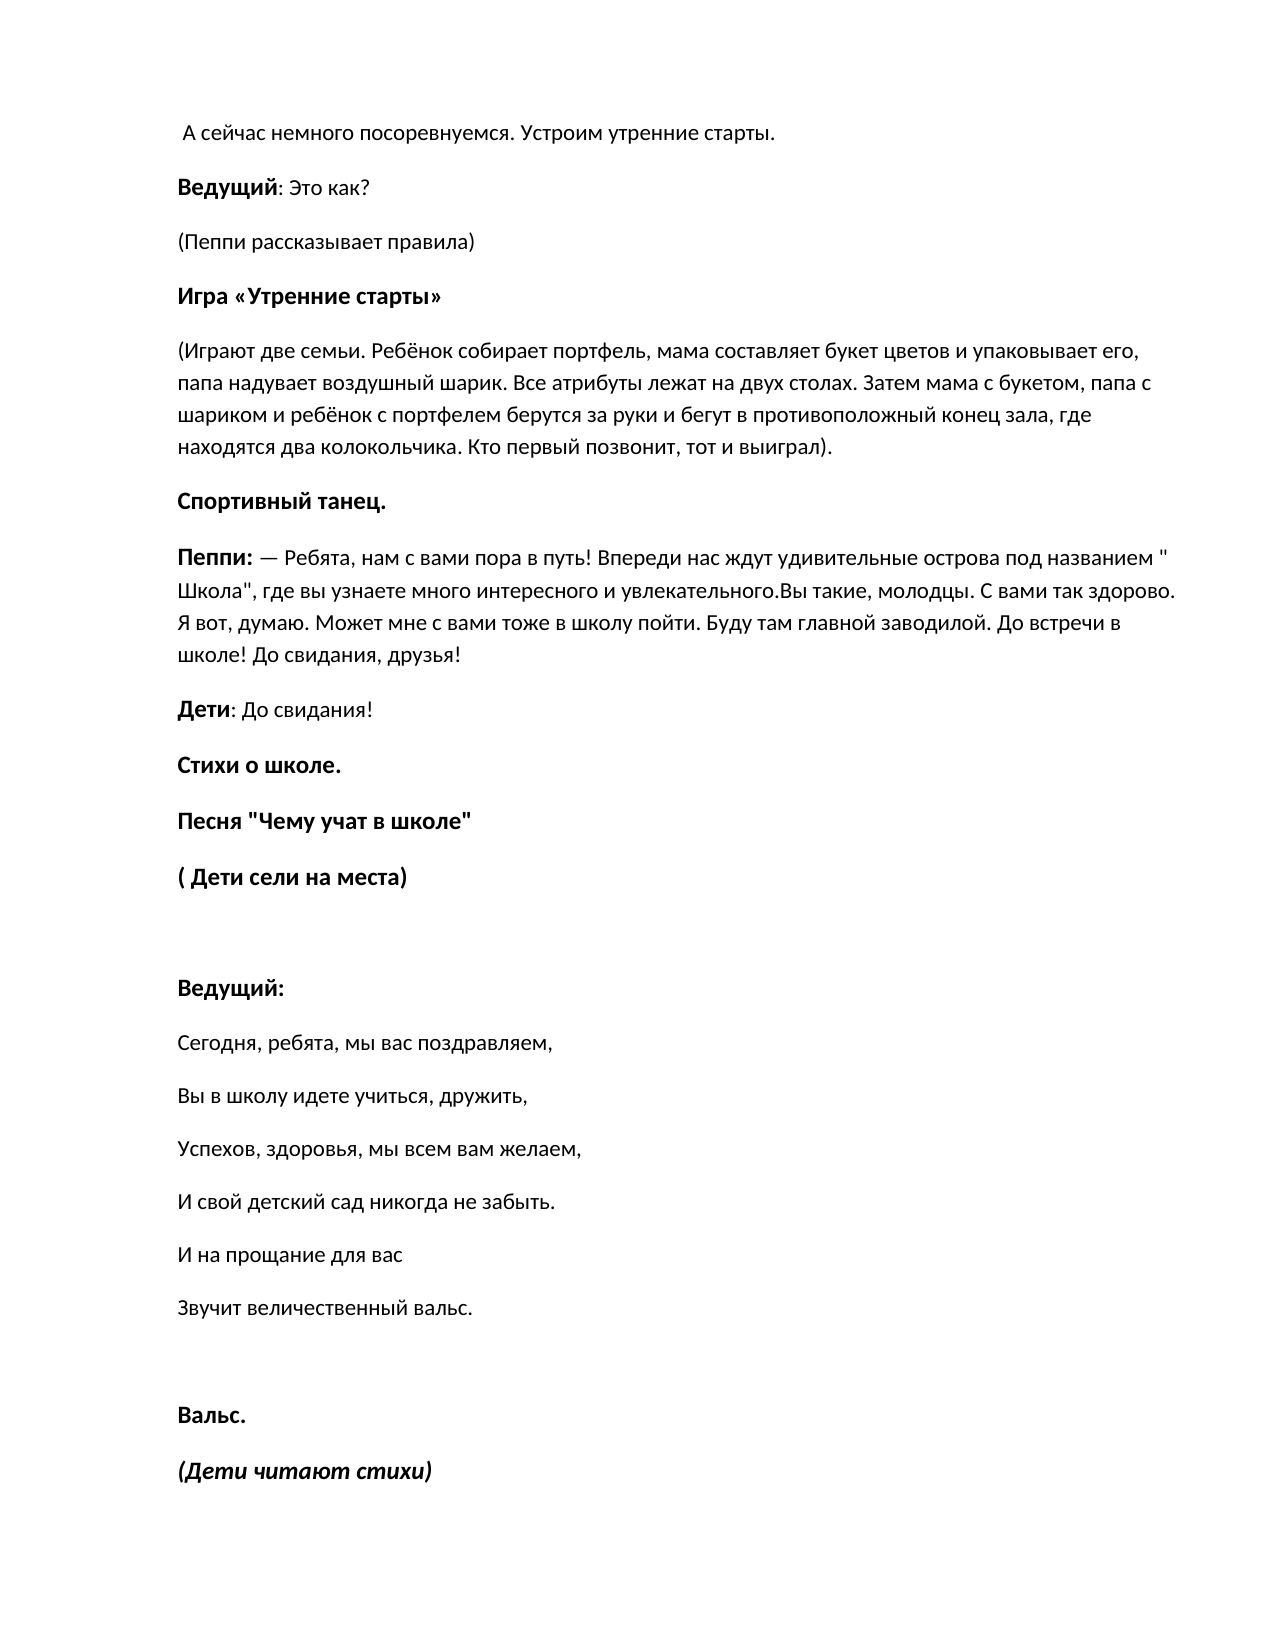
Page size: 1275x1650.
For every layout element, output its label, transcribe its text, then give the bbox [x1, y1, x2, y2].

text Звучит величественный вальс. [177, 1293, 1186, 1321]
text Ведущий: [177, 972, 1186, 1003]
text Сегодня, ребята, мы вас поздравляем, [177, 1028, 1186, 1056]
text Вы в школу идете учиться, дружить, [177, 1081, 1186, 1109]
text (Играют две семьи. Ребёнок собирает портфель, мама составляет букет цветов и упаковывает его, папа надувает воздушный шарик. Все атрибуты лежат на двух столах. Затем мама с букетом, папа с шариком и ребёнок с портфелем берутся за руки и бегут в противоположный конец зала, где находятся два колокольчика. Кто первый позвонит, тот и выиграл). [177, 336, 1186, 460]
text И свой детский сад никогда не забыть. [177, 1187, 1186, 1215]
text Стихи о школе. [177, 749, 1186, 780]
text (Дети читают стихи) [177, 1455, 1186, 1486]
text Песня "Чему учат в школе" [177, 805, 1186, 836]
text (Пеппи рассказывает правила) [177, 227, 1186, 255]
text И на прощание для вас [177, 1240, 1186, 1268]
text Ведущий: Это как? [177, 171, 1186, 202]
text Игра «Утренние старты» [177, 280, 1186, 311]
text Спортивный танец. [177, 485, 1186, 516]
text Вальс. [177, 1399, 1186, 1430]
text Дети: До свидания! [177, 693, 1186, 724]
text А сейчас немного посоревнуемся. Устроим утренние старты. [177, 118, 1186, 146]
text ( Дети сели на места) [177, 861, 1186, 891]
text Успехов, здоровья, мы всем вам желаем, [177, 1134, 1186, 1162]
text Пеппи: — Ребята, нам с вами пора в путь! Впереди нас ждут удивительные острова под названием " Школа", где вы узнаете много интересного и увлекательного.Вы такие, молодцы. С вами так здорово. Я вот, думаю. Может мне с вами тоже в школу пойти. Буду там главной заводилой. До встречи в школе! До свидания, друзья! [177, 541, 1186, 668]
